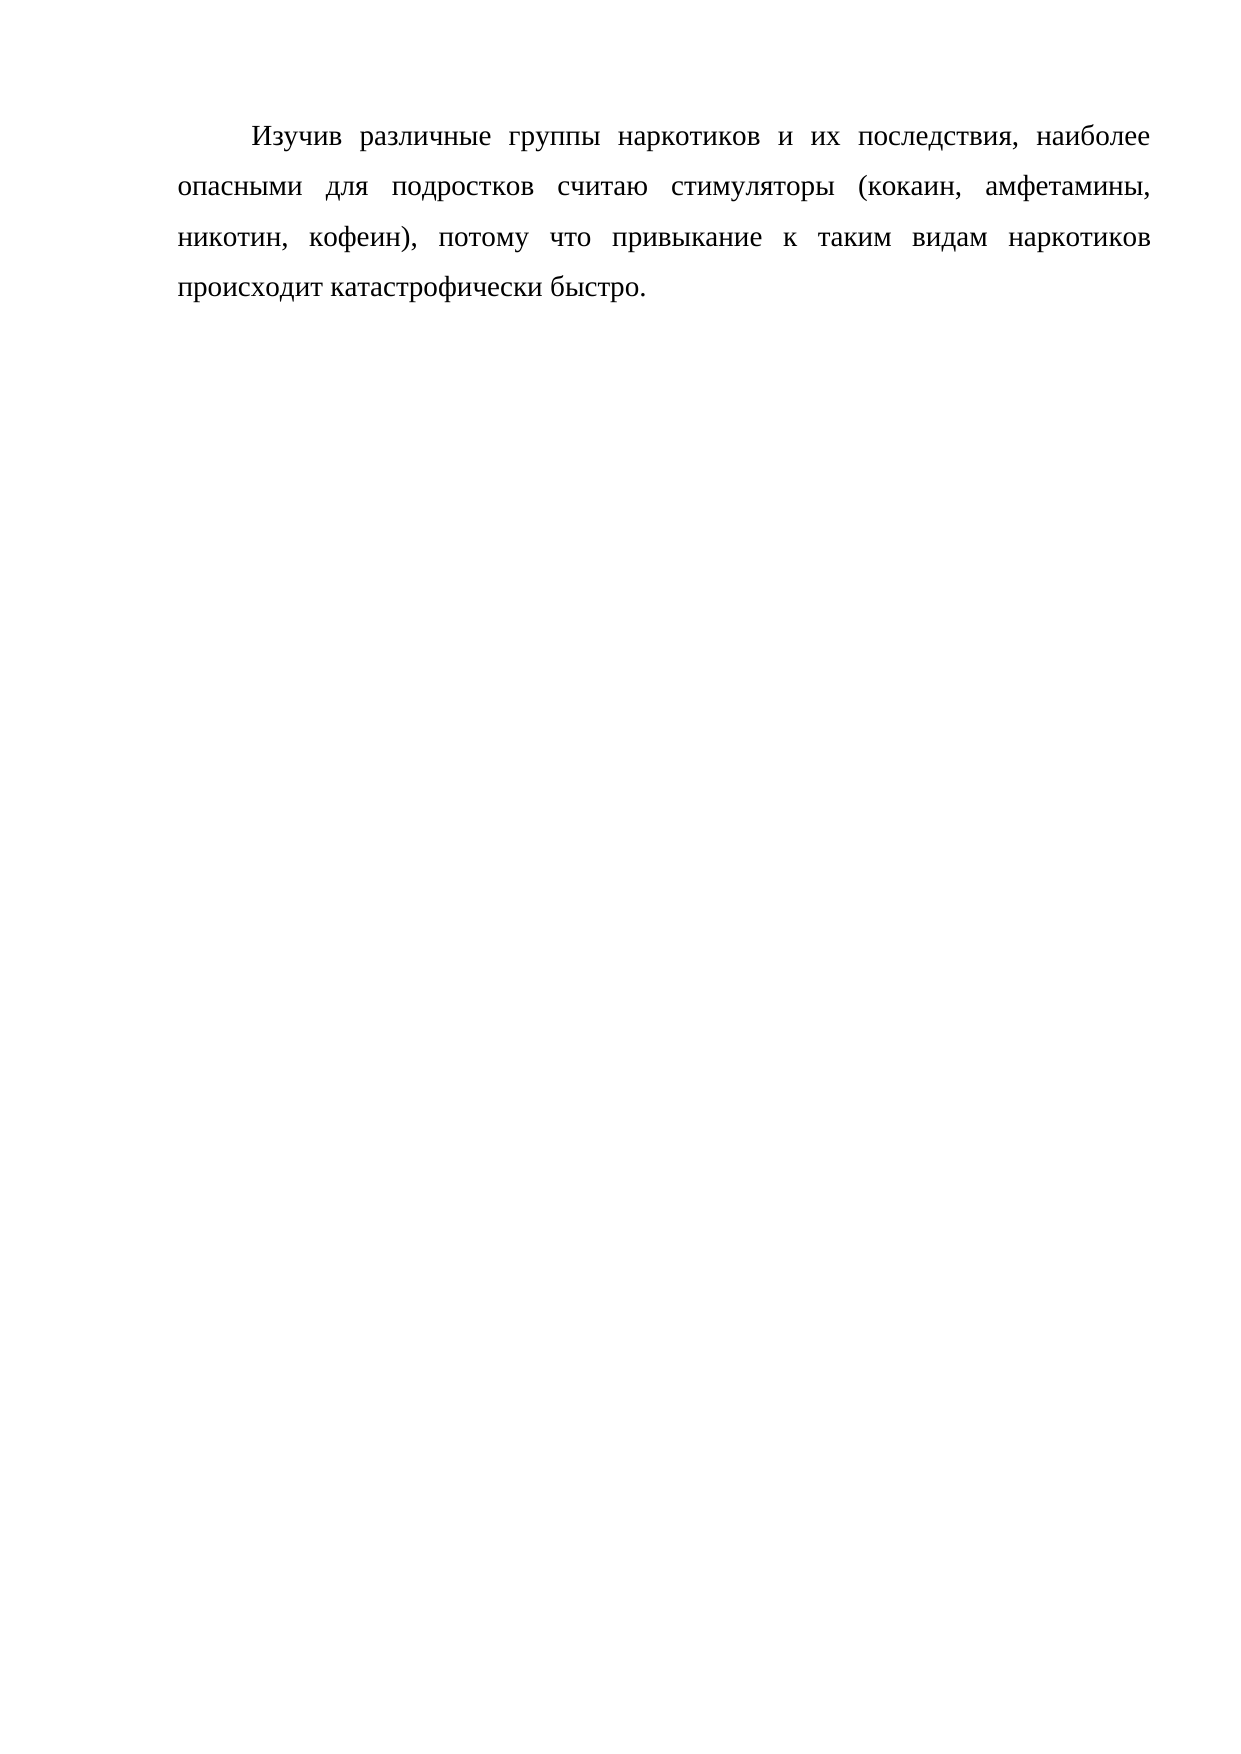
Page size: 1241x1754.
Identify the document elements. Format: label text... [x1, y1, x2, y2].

text Изучив различные группы наркотиков и их последствия, наиболее опасными для подростков считаю стимуляторы (кокаин, амфетамины, никотин, кофеин), потому что привыкание к таким видам наркотиков происходит катастрофически быстро. [177, 118, 1152, 303]
